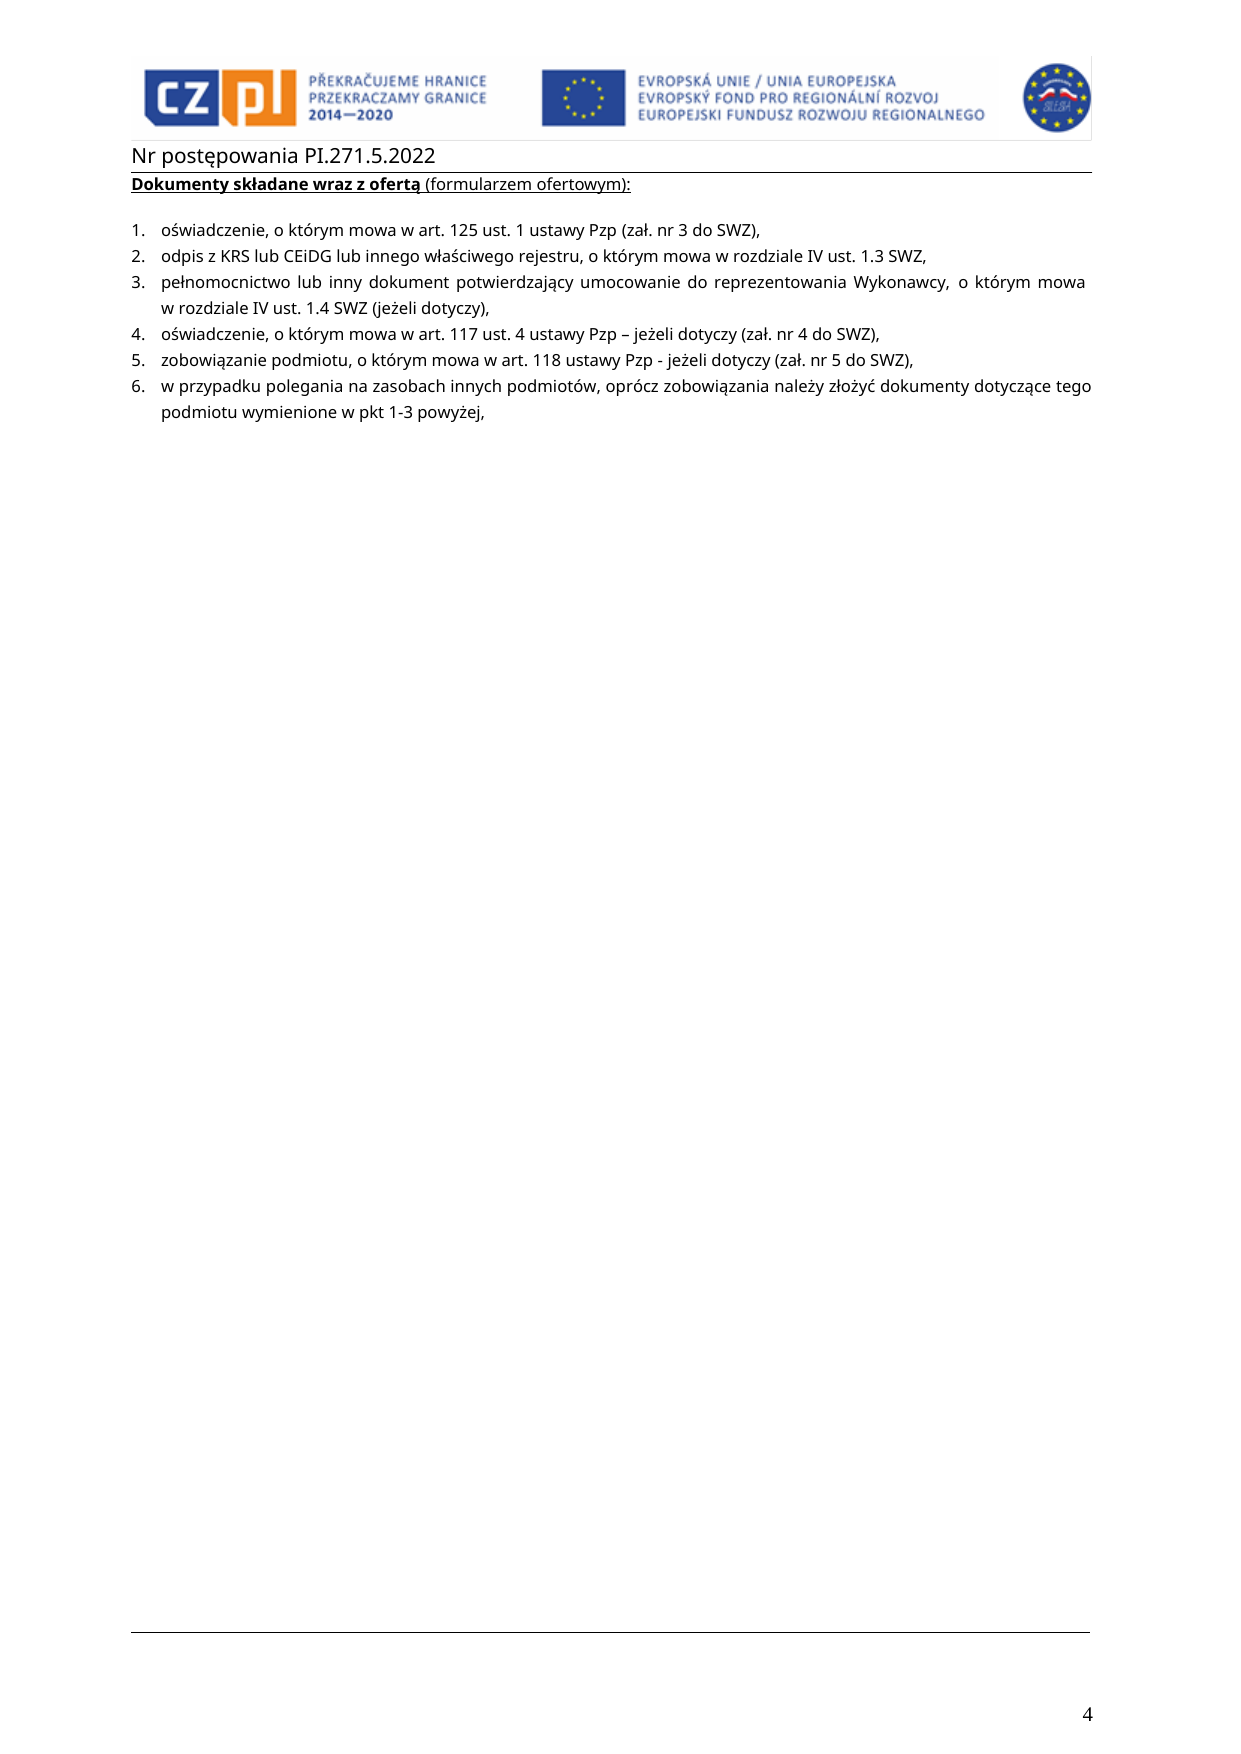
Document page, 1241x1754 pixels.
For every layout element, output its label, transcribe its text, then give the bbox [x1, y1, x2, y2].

text Dokumenty składane wraz z ofertą (formularzem ofertowym): [131, 173, 1092, 196]
picture [131, 56, 1093, 142]
list oświadczenie, o którym mowa w art. 117 ust. 4 ustawy Pzp – jeżeli dotyczy (zał. nr 4 do SWZ), [131, 322, 1092, 345]
list zobowiązanie podmiotu, o którym mowa w art. 118 ustawy Pzp - jeżeli dotyczy (zał. nr 5 do SWZ), [131, 348, 1092, 371]
list odpis z KRS lub CEiDG lub innego właściwego rejestru, o którym mowa w rozdziale IV ust. 1.3 SWZ, [131, 244, 1092, 267]
list pełnomocnictwo lub inny dokument potwierdzający umocowanie do reprezentowania Wykonawcy, o którym mowa w rozdziale IV ust. 1.4 SWZ (jeżeli dotyczy), [131, 270, 1092, 319]
list oświadczenie, o którym mowa w art. 125 ust. 1 ustawy Pzp (zał. nr 3 do SWZ), [131, 218, 1092, 241]
list w przypadku polegania na zasobach innych podmiotów, oprócz zobowiązania należy złożyć dokumenty dotyczące tego podmiotu wymienione w pkt 1-3 powyżej, [131, 374, 1092, 423]
